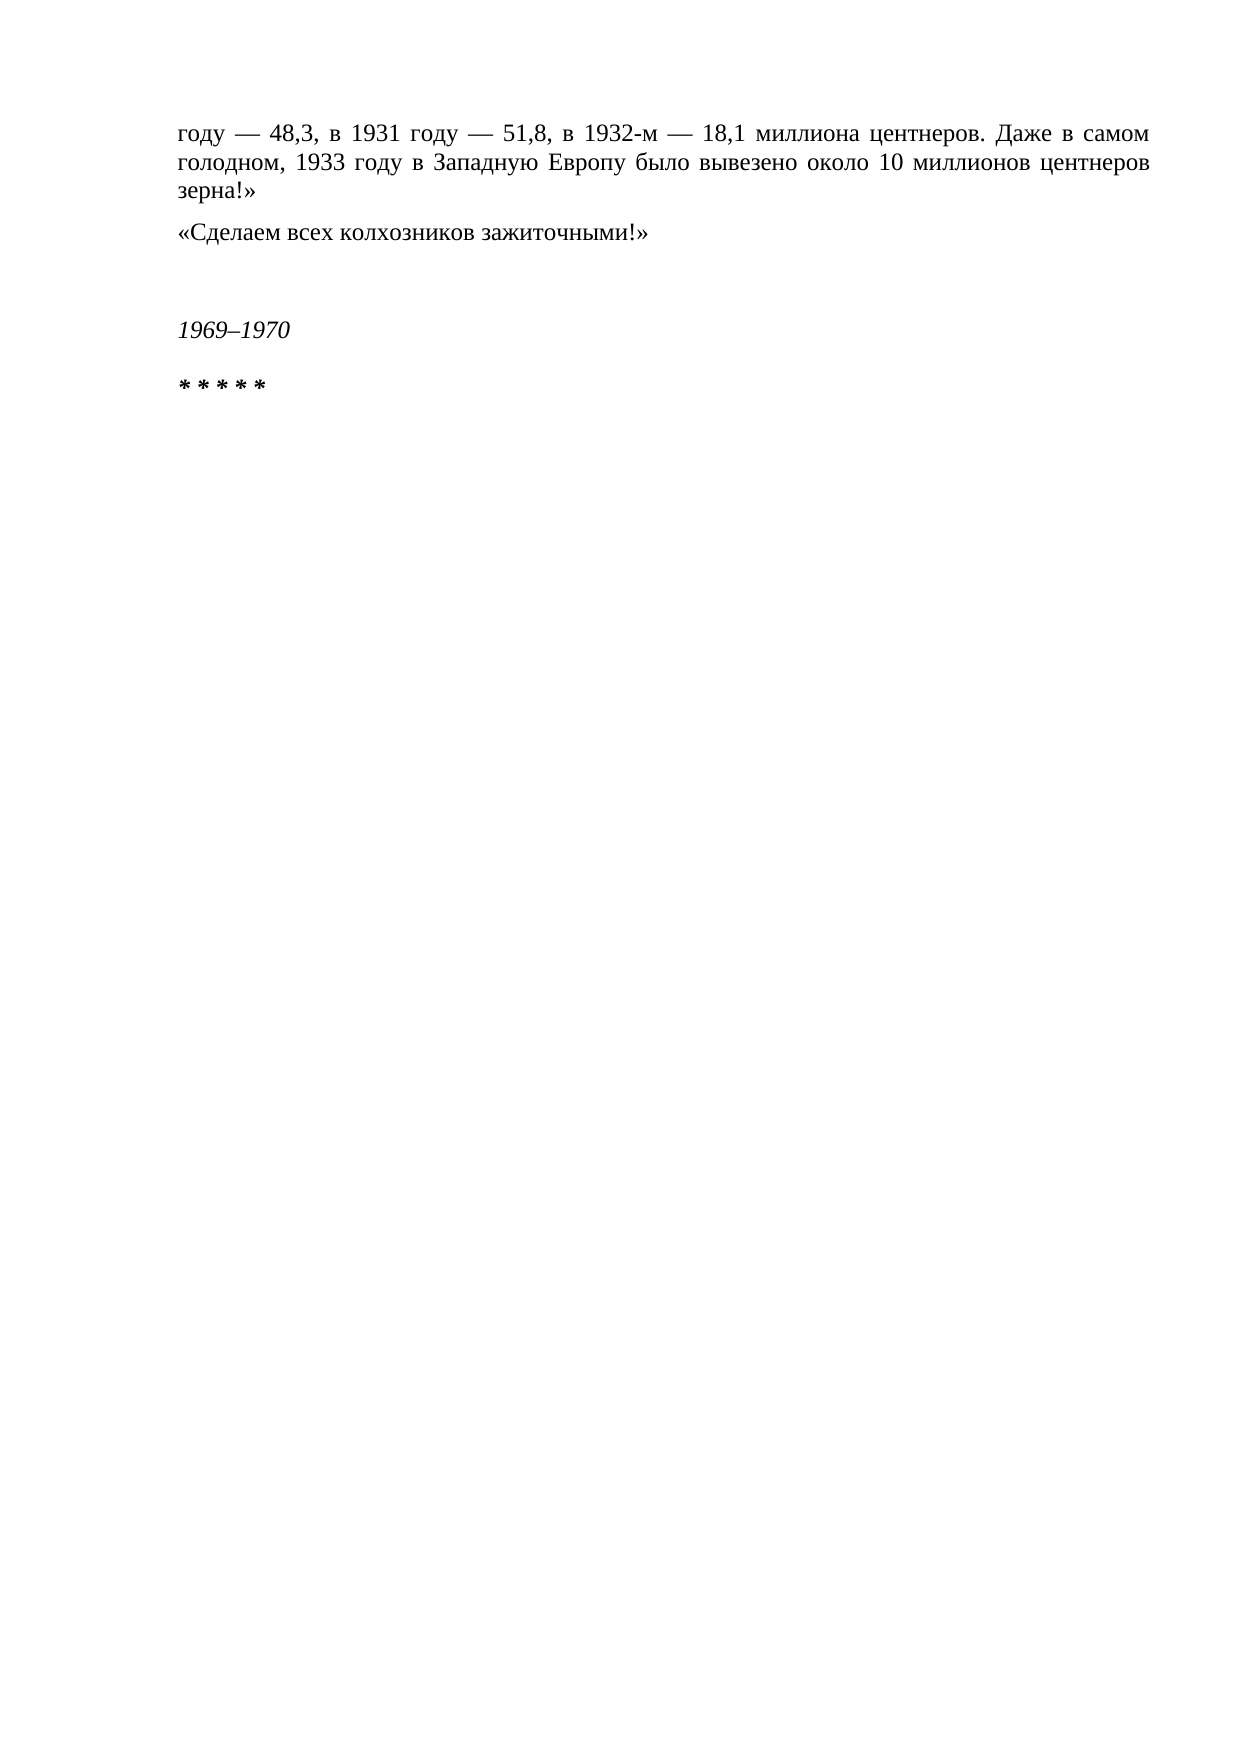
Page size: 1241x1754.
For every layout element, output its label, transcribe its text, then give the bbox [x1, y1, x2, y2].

text «Сделаем всех колхозников зажиточными!» [177, 217, 1152, 246]
text * * * * * [177, 344, 1152, 402]
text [177, 118, 1152, 204]
text 1969–1970 [177, 316, 1152, 344]
